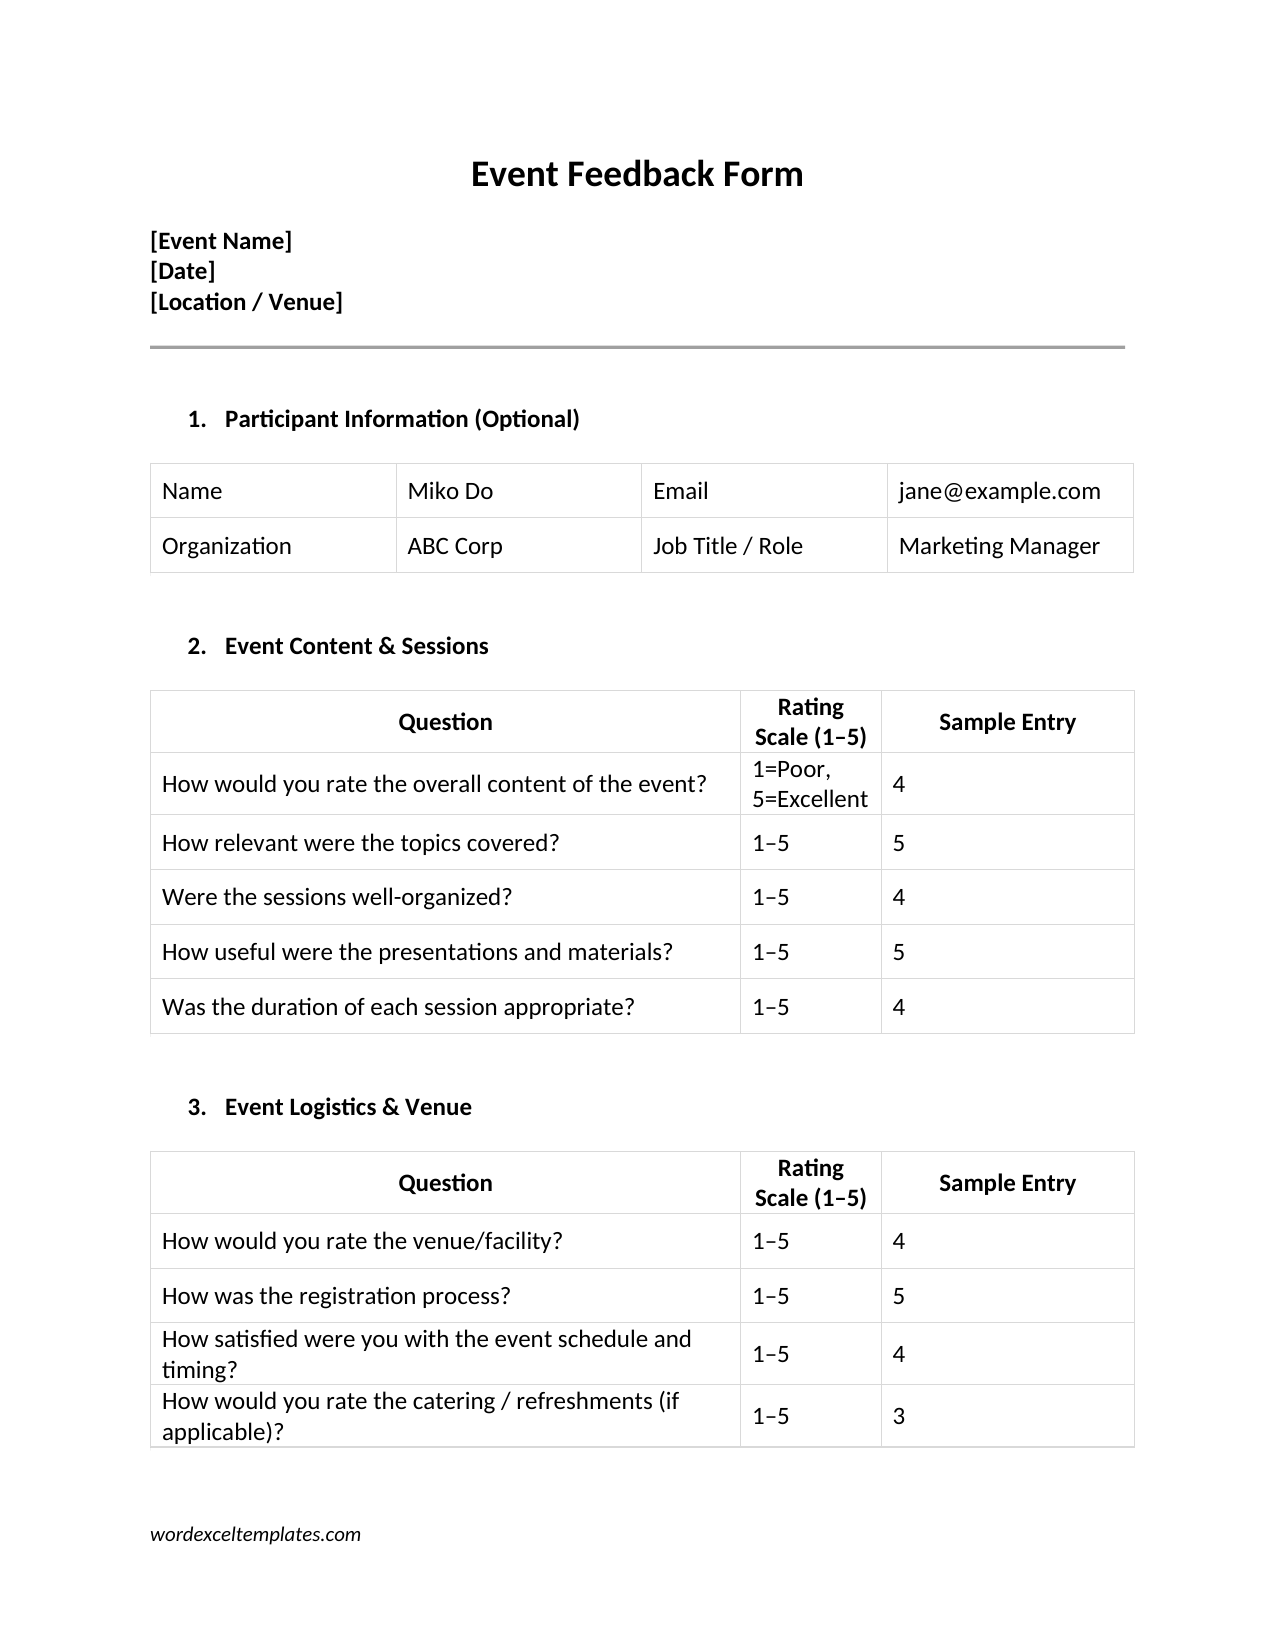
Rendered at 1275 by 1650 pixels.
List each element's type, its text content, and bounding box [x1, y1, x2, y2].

table_cell 4 [882, 979, 1134, 1033]
table_cell How would you rate the catering / refreshments (if applicable)? [151, 1385, 740, 1446]
table_cell 1–5 [741, 815, 881, 869]
table_cell Were the sessions well-organized? [151, 870, 740, 923]
table_cell 4 [882, 753, 1134, 814]
table_cell 1–5 [741, 1269, 881, 1322]
text Event Feedback Form [150, 150, 1125, 196]
table_cell How would you rate the venue/facility? [151, 1214, 740, 1267]
table_header Sample Entry [882, 691, 1134, 752]
table_cell How satisfied were you with the event schedule and timing? [151, 1323, 740, 1384]
table_header Miko Do [397, 464, 641, 517]
table_header Question [151, 1152, 740, 1213]
table_cell Organization [151, 518, 396, 572]
table_cell How relevant were the topics covered? [151, 815, 740, 869]
table_cell 1–5 [741, 1214, 881, 1267]
table_cell 1–5 [741, 1385, 881, 1446]
table_cell 1–5 [741, 1323, 881, 1384]
table_cell Marketing Manager [888, 518, 1133, 572]
table_cell 3 [882, 1385, 1134, 1446]
list Event Logistics & Venue [187, 1091, 1125, 1122]
table_header Sample Entry [882, 1152, 1134, 1213]
table_cell 4 [882, 870, 1134, 923]
table_header Rating Scale (1–5) [741, 691, 881, 752]
table_cell 5 [882, 815, 1134, 869]
table_cell 5 [882, 1269, 1134, 1322]
table_cell 1–5 [741, 870, 881, 923]
table_header Rating Scale (1–5) [741, 1152, 881, 1213]
table_cell Was the duration of each session appropriate? [151, 979, 740, 1033]
table_cell How would you rate the overall content of the event? [151, 753, 740, 814]
table_cell How useful were the presentations and materials? [151, 925, 740, 978]
list Event Content & Sessions [187, 630, 1125, 661]
table_header Name [151, 464, 396, 517]
text [Event Name] [Date] [Location / Venue] [150, 225, 1125, 317]
table_header Email [642, 464, 887, 517]
table_header Question [151, 691, 740, 752]
table_cell Job Title / Role [642, 518, 887, 572]
table_cell 1=Poor, 5=Excellent [741, 753, 881, 814]
table_cell 4 [882, 1214, 1134, 1267]
table_cell 4 [882, 1323, 1134, 1384]
table_cell 5 [882, 925, 1134, 978]
table_header jane@example.com [888, 464, 1133, 517]
table_cell 1–5 [741, 979, 881, 1033]
table_cell How was the registration process? [151, 1269, 740, 1322]
table_cell ABC Corp [397, 518, 641, 572]
table_cell 1–5 [741, 925, 881, 978]
list Participant Information (Optional) [187, 403, 1125, 433]
